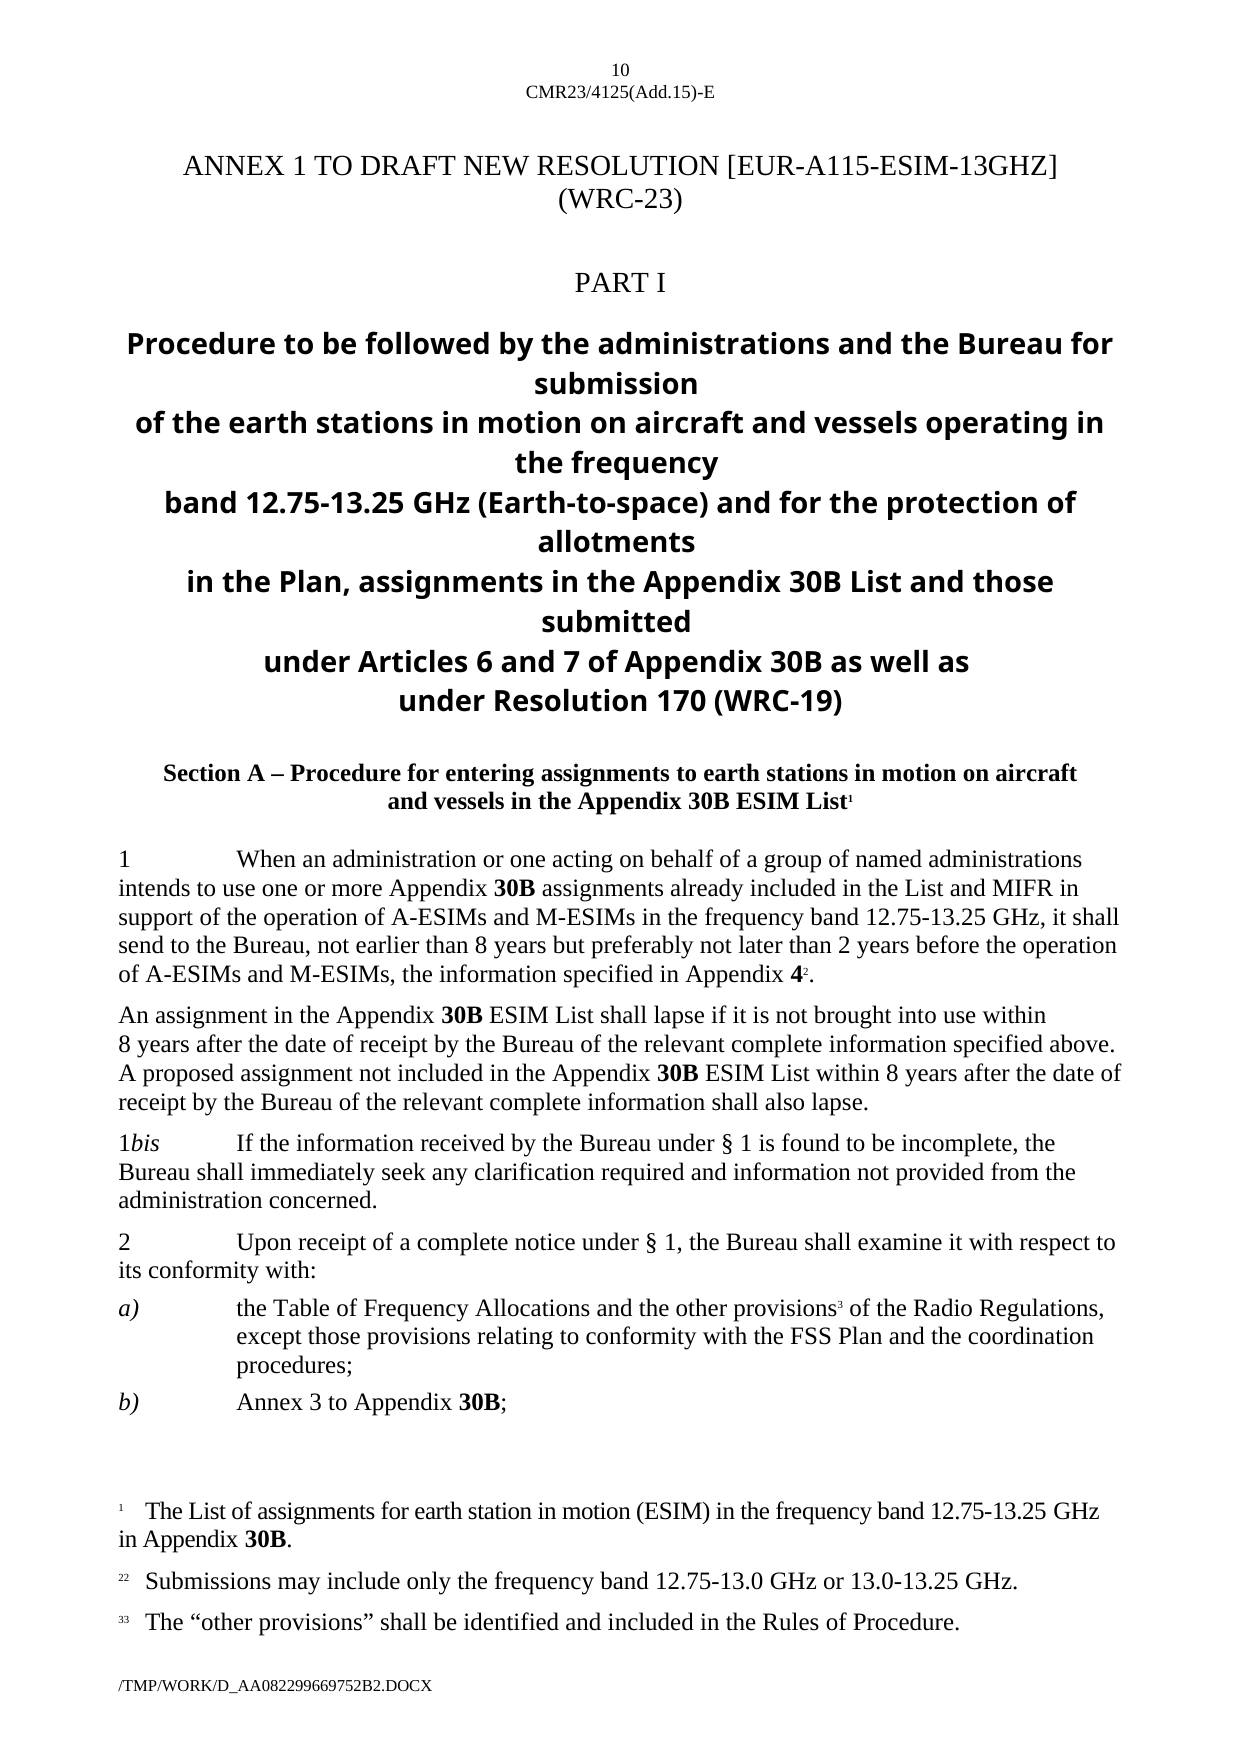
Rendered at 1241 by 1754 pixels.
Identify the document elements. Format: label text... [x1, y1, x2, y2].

title An assignment in the Appendix 30B ESIM List shall lapse if it is not brought into use within 8 years after the date of receipt by the Bureau of the relevant complete information specified above. A proposed assignment not included in the Appendix 30B ESIM List within 8 years after the date of receipt by the Bureau of the relevant complete information shall also lapse. [118, 1001, 1122, 1116]
text b) Annex 3 to Appendix 30B; [118, 1387, 1122, 1416]
text 2 Upon receipt of a complete notice under § 1, the Bureau shall examine it with respect to its conformity with: [118, 1227, 1122, 1284]
title Procedure to be followed by the administrations and the Bureau for submission of the earth stations in motion on aircraft and vessels operating in the frequency band 12.75-13.25 GHz (Earth-to-space) and for the protection of allotments in the Plan, assignments in the Appendix 30B List and those submitted under Articles 6 and 7 of Appendix 30B as well as under Resolution 170 (WRC-19) [118, 323, 1122, 720]
title 1 When an administration or one acting on behalf of a group of named administrations intends to use one or more Appendix 30B assignments already included in the List and MIFR in support of the operation of A-ESIMs and M-ESIMs in the frequency band 12.75-13.25 GHz, it shall send to the Bureau, not earlier than 8 years but preferably not later than 2 years before the operation of A-ESIMs and M-ESIMs, the information specified in Appendix 42. [118, 844, 1122, 988]
text a) the Table of Frequency Allocations and the other provisions3 of the Radio Regulations, except those provisions relating to conformity with the FSS Plan and the coordination procedures; [118, 1293, 1122, 1379]
text Part I [118, 265, 1122, 298]
text Section A – Procedure for entering assignments to earth stations in motion on aircraft and vessels in the Appendix 30B ESIM List1 [118, 758, 1122, 815]
text 1bis If the information received by the Bureau under § 1 is found to be incomplete, the Bureau shall immediately seek any clarification required and information not provided from the administration concerned. [118, 1128, 1122, 1214]
text ANNEX 1 TO draft new RESOLUTION [EUR-A115-ESIM-13GHZ] (WRC-23) [118, 148, 1122, 215]
